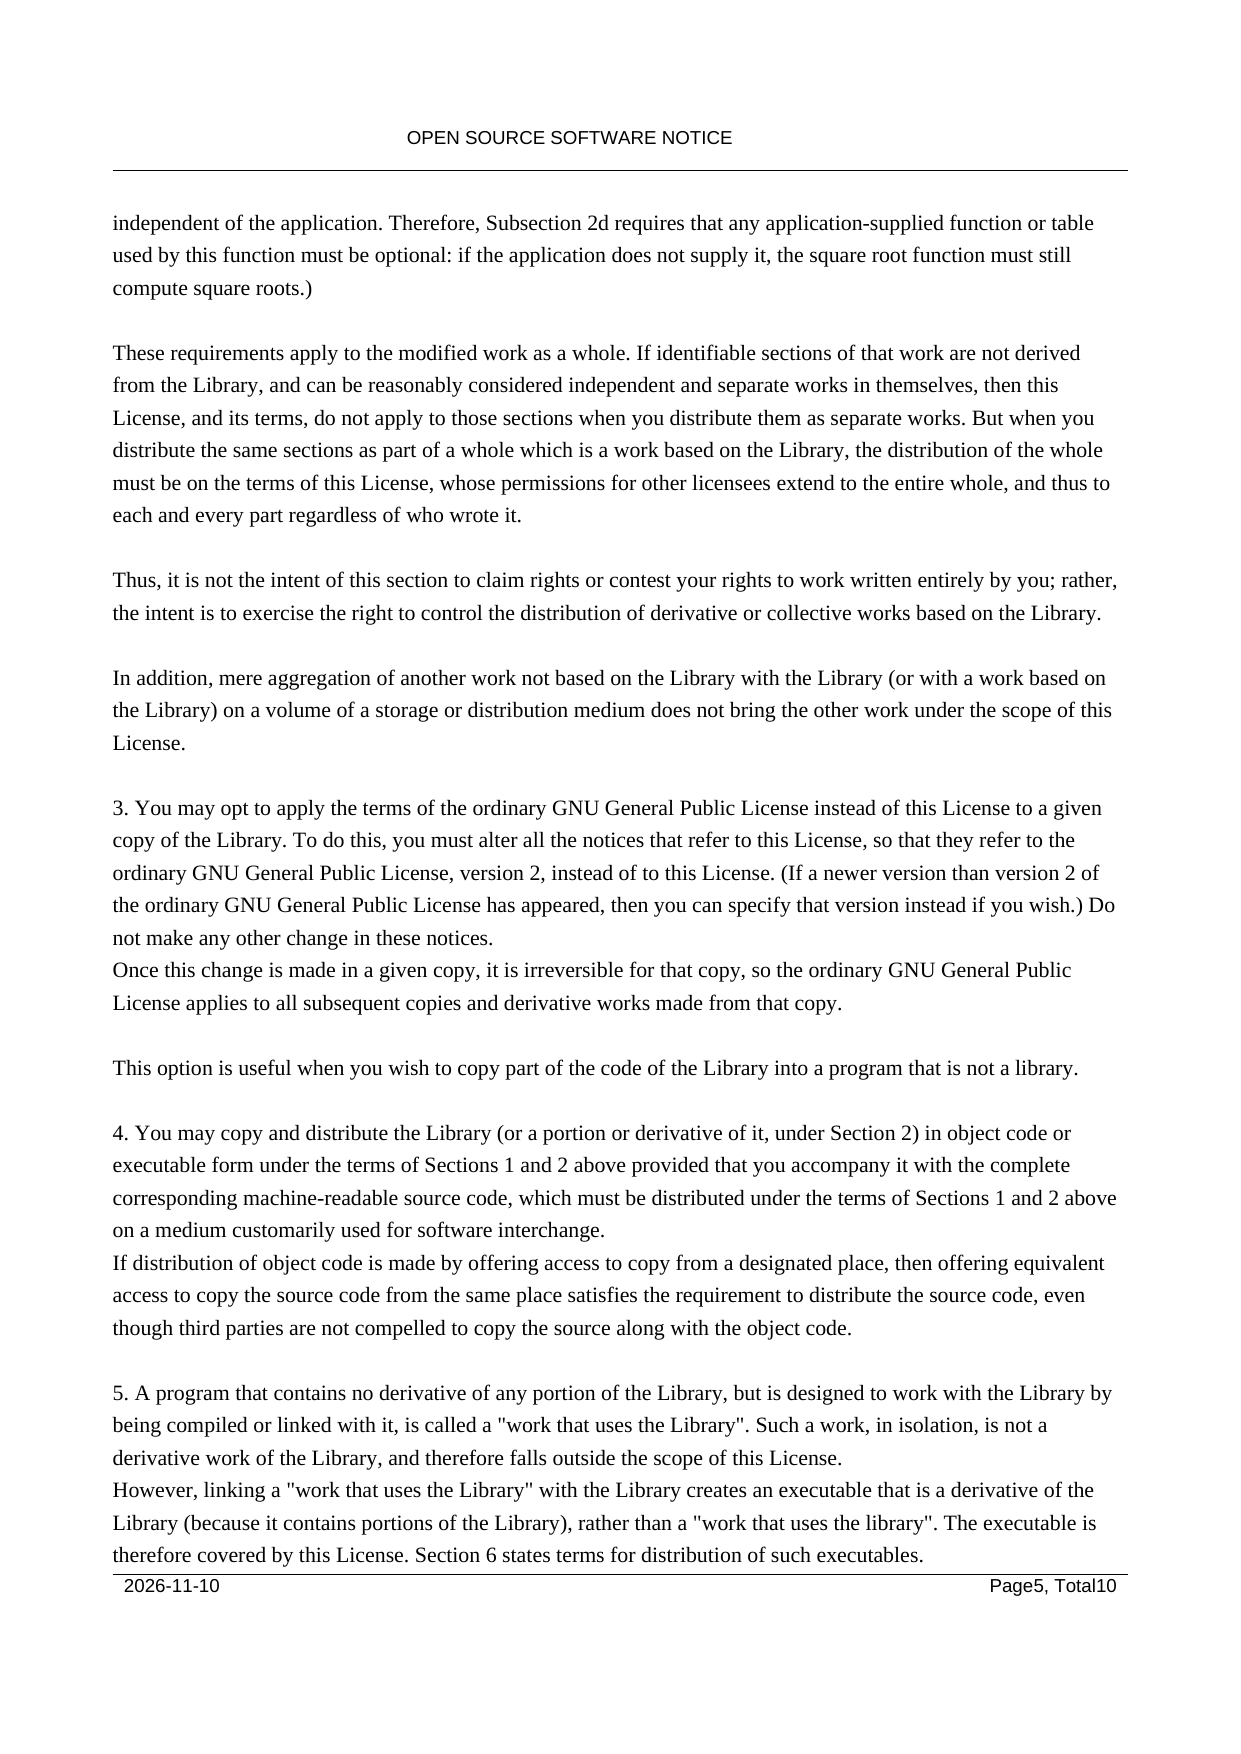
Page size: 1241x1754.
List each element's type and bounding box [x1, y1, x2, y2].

text [112, 206, 1128, 1571]
